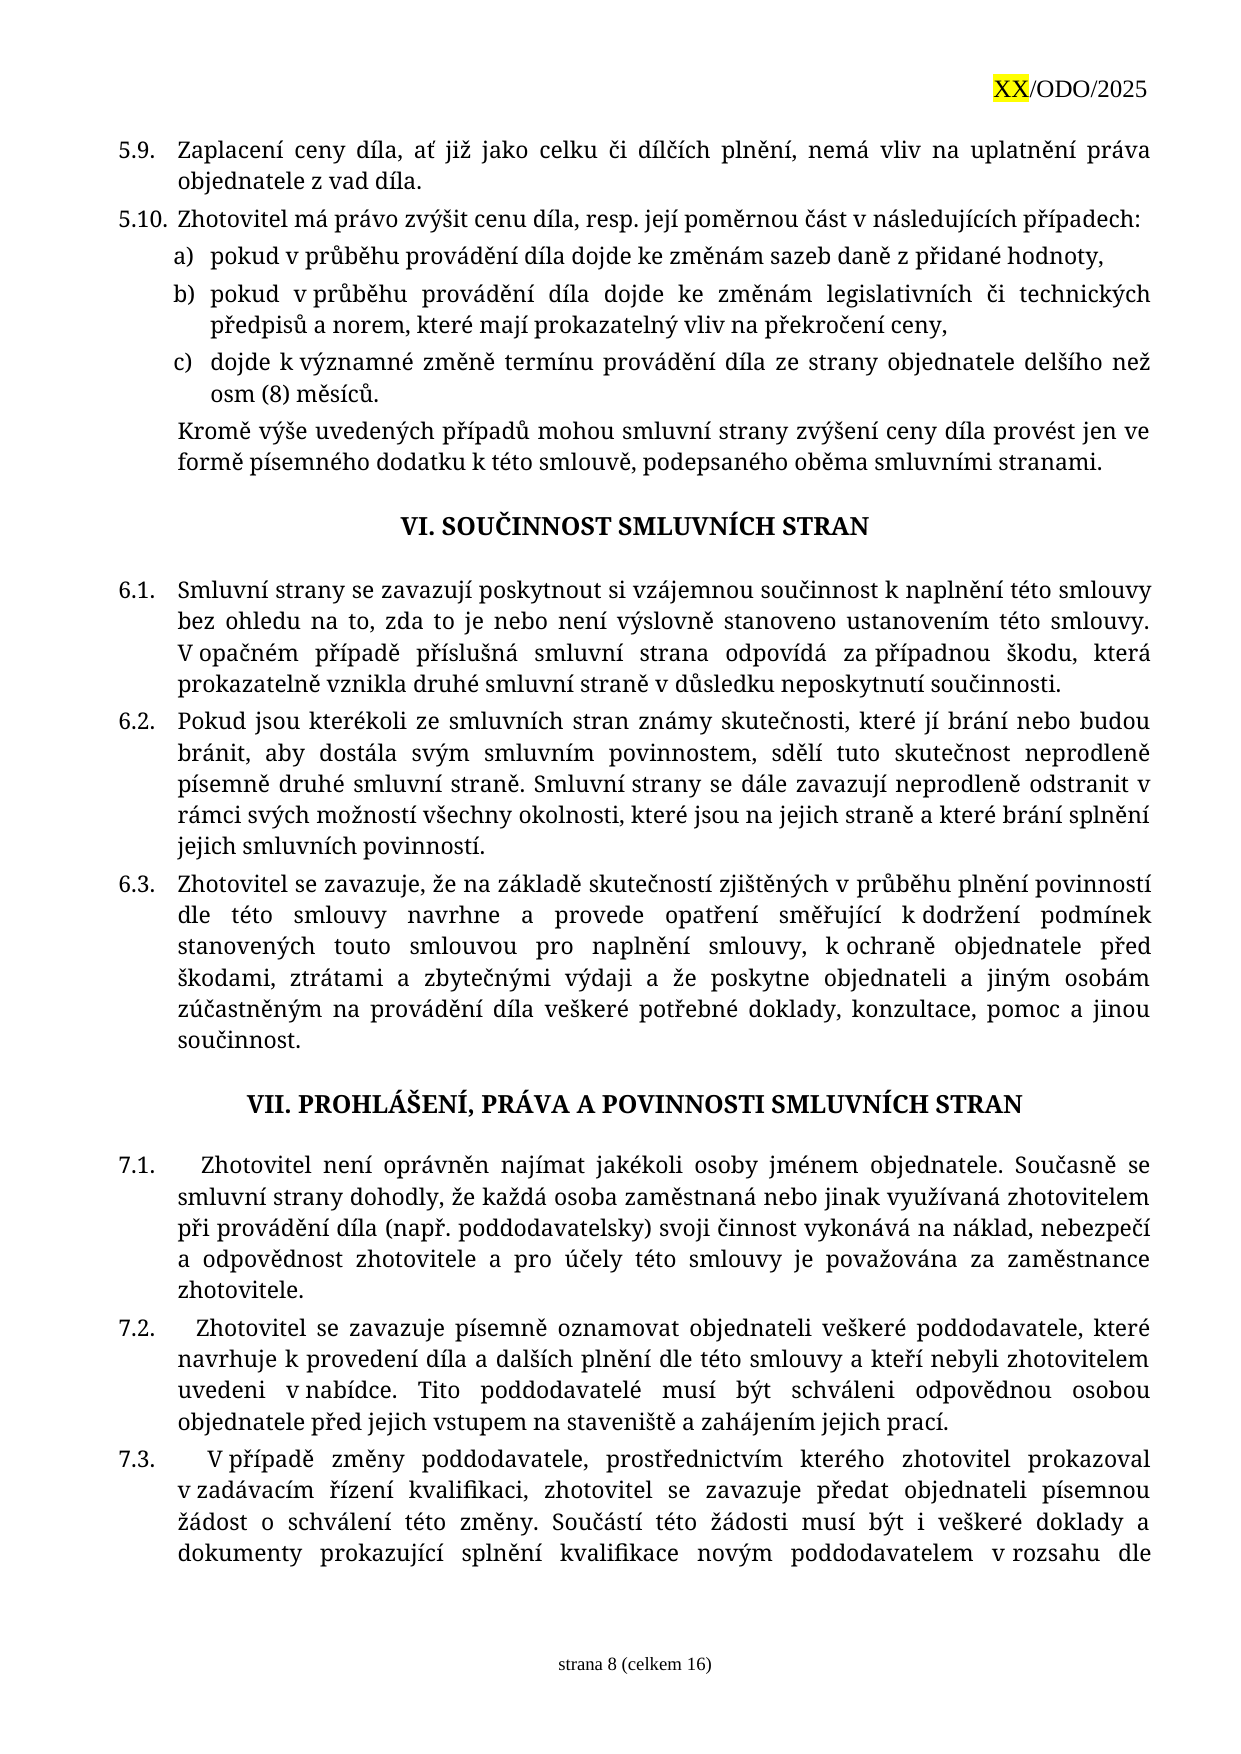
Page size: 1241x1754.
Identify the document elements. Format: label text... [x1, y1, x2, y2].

list Zhotovitel není oprávněn najímat jakékoli osoby jménem objednatele. Současně se smluvní strany dohodly, že každá osoba zaměstnaná nebo jinak využívaná zhotovitelem při provádění díla (např. poddodavatelsky) svoji činnost vykonává na náklad, nebezpečí a odpovědnost zhotovitele a pro účely této smlouvy je považována za zaměstnance zhotovitele. [118, 1149, 1152, 1306]
list pokud v průběhu provádění díla dojde ke změnám sazeb daně z přidané hodnoty, [173, 240, 1152, 271]
text VI. SOUČINNOST SMLUVNÍCH STRAN [118, 509, 1152, 543]
text Kromě výše uvedených případů mohou smluvní strany zvýšení ceny díla provést jen ve formě písemného dodatku k této smlouvě, podepsaného oběma smluvními stranami. [177, 415, 1152, 477]
list dojde k významné změně termínu provádění díla ze strany objednatele delšího než osm (8) měsíců. [173, 346, 1152, 409]
list Zaplacení ceny díla, ať již jako celku či dílčích plnění, nemá vliv na uplatnění práva objednatele z vad díla. [118, 134, 1152, 196]
list pokud v průběhu provádění díla dojde ke změnám legislativních či technických předpisů a norem, které mají prokazatelný vliv na překročení ceny, [173, 277, 1152, 340]
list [118, 1443, 1152, 1568]
subtitle VII. PROHLÁŠENÍ, PRÁVA A POVINNOSTI SMLUVNÍCH STRAN [118, 1087, 1152, 1121]
list Smluvní strany se zavazují poskytnout si vzájemnou součinnost k naplnění této smlouvy bez ohledu na to, zda to je nebo není výslovně stanoveno ustanovením této smlouvy. V opačném případě příslušná smluvní strana odpovídá za případnou škodu, která prokazatelně vznikla druhé smluvní straně v důsledku neposkytnutí součinnosti. [118, 574, 1152, 699]
list Zhotovitel se zavazuje, že na základě skutečností zjištěných v průběhu plnění povinností dle této smlouvy navrhne a provede opatření směřující k dodržení podmínek stanovených touto smlouvou pro naplnění smlouvy, k ochraně objednatele před škodami, ztrátami a zbytečnými výdaji a že poskytne objednateli a jiným osobám zúčastněným na provádění díla veškeré potřebné doklady, konzultace, pomoc a jinou součinnost. [118, 868, 1152, 1055]
list Zhotovitel se zavazuje písemně oznamovat objednateli veškeré poddodavatele, které navrhuje k provedení díla a dalších plnění dle této smlouvy a kteří nebyli zhotovitelem uvedeni v nabídce. Tito poddodavatelé musí být schváleni odpovědnou osobou objednatele před jejich vstupem na staveniště a zahájením jejich prací. [118, 1312, 1152, 1437]
list Pokud jsou kterékoli ze smluvních stran známy skutečnosti, které jí brání nebo budou bránit, aby dostála svým smluvním povinnostem, sdělí tuto skutečnost neprodleně písemně druhé smluvní straně. Smluvní strany se dále zavazují neprodleně odstranit v rámci svých možností všechny okolnosti, které jsou na jejich straně a které brání splnění jejich smluvních povinností. [118, 705, 1152, 862]
list Zhotovitel má právo zvýšit cenu díla, resp. její poměrnou část v následujících případech: [118, 202, 1152, 234]
